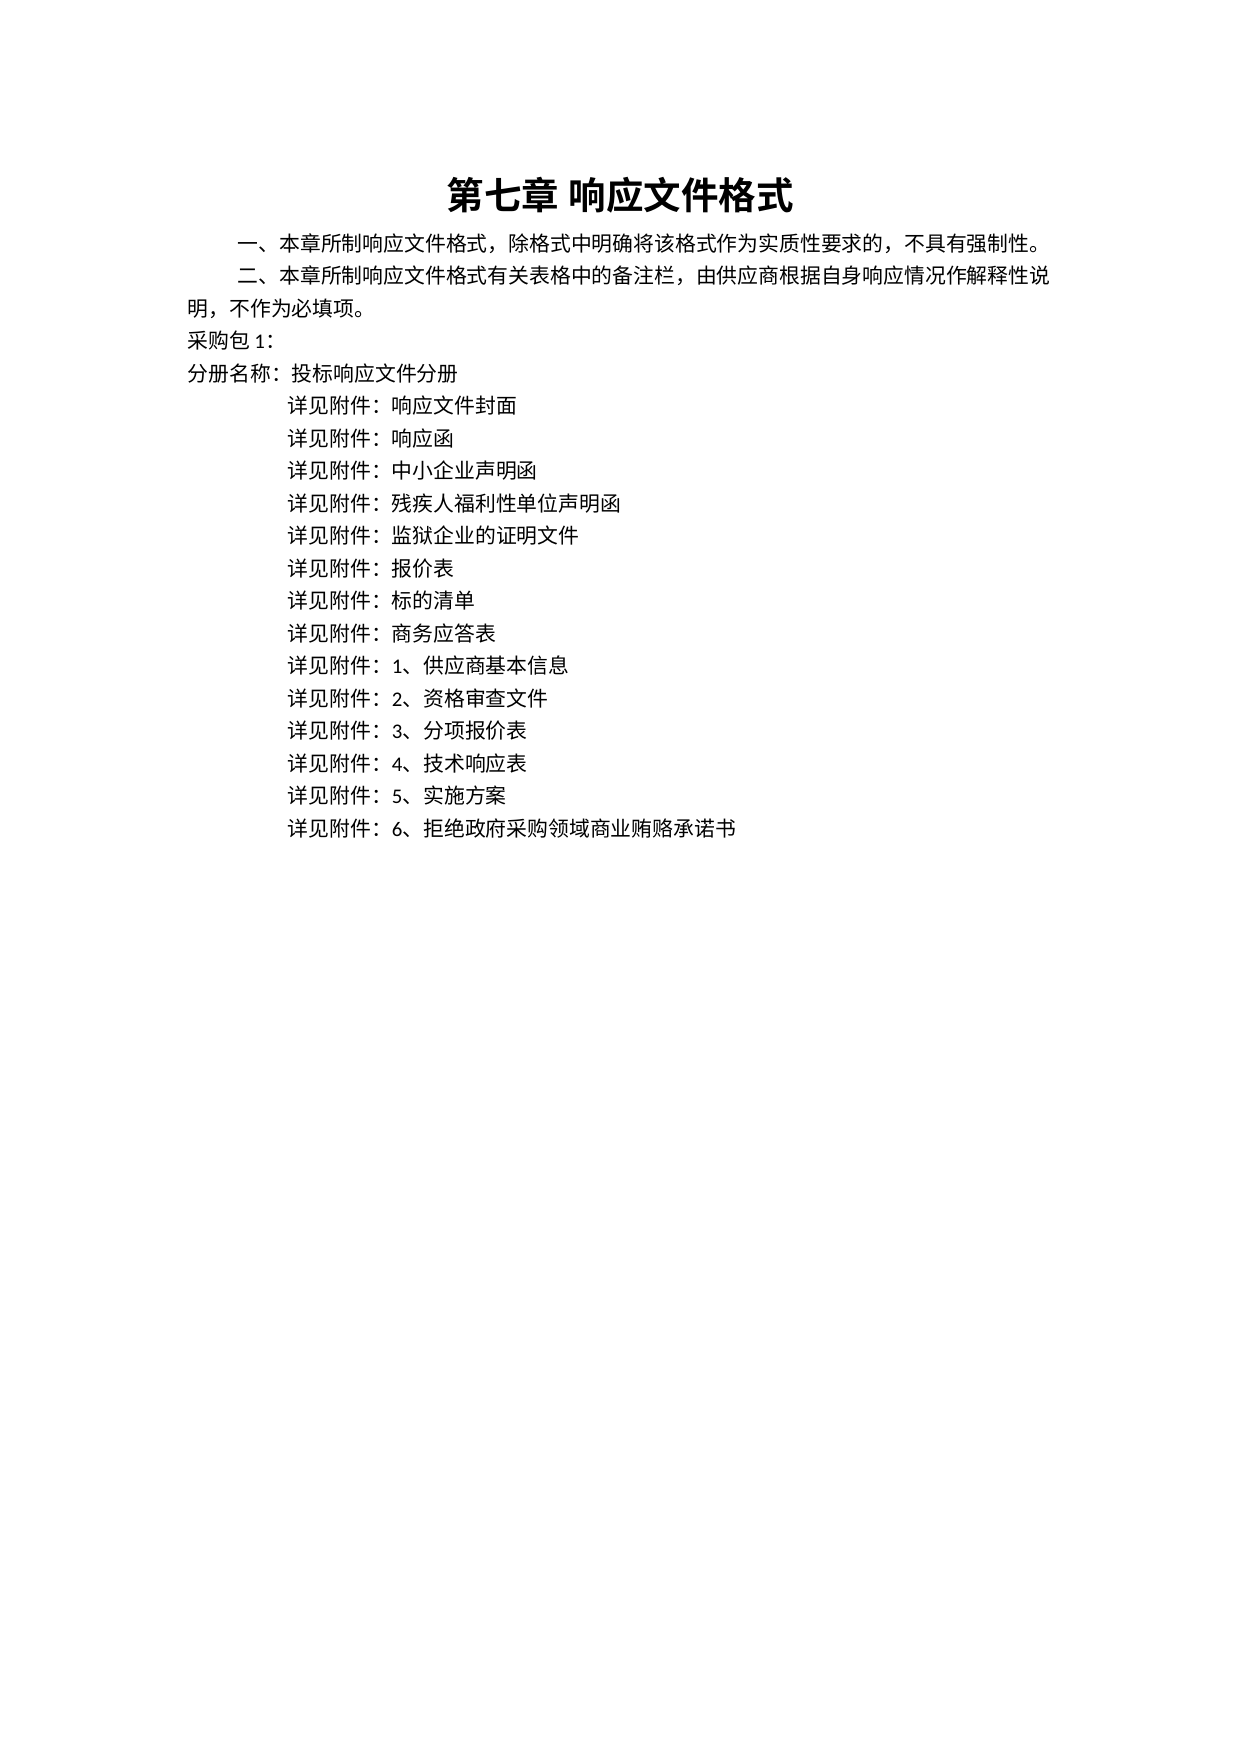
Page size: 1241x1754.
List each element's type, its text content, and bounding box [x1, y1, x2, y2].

text 详见附件：3、分项报价表 [187, 714, 1053, 747]
text 详见附件：4、技术响应表 [187, 747, 1053, 779]
text 分册名称：投标响应文件分册 [187, 357, 1053, 389]
text 详见附件：标的清单 [187, 584, 1053, 617]
text 详见附件：响应函 [187, 422, 1053, 454]
text 详见附件：报价表 [187, 552, 1053, 584]
text 二、本章所制响应文件格式有关表格中的备注栏，由供应商根据自身响应情况作解释性说明，不作为必填项。 [187, 259, 1053, 324]
text 详见附件：残疾人福利性单位声明函 [187, 487, 1053, 519]
text 第七章 响应文件格式 [187, 162, 1053, 227]
text 一、本章所制响应文件格式，除格式中明确将该格式作为实质性要求的，不具有强制性。 [187, 227, 1053, 259]
text 采购包1： [187, 324, 1053, 357]
text 详见附件：响应文件封面 [187, 389, 1053, 422]
text 详见附件：6、拒绝政府采购领域商业贿赂承诺书 [187, 812, 1053, 844]
text 详见附件：监狱企业的证明文件 [187, 519, 1053, 552]
text 详见附件：商务应答表 [187, 617, 1053, 649]
text 详见附件：5、实施方案 [187, 779, 1053, 812]
text 详见附件：中小企业声明函 [187, 454, 1053, 487]
text 详见附件：1、供应商基本信息 [187, 649, 1053, 682]
text 详见附件：2、资格审查文件 [187, 682, 1053, 714]
